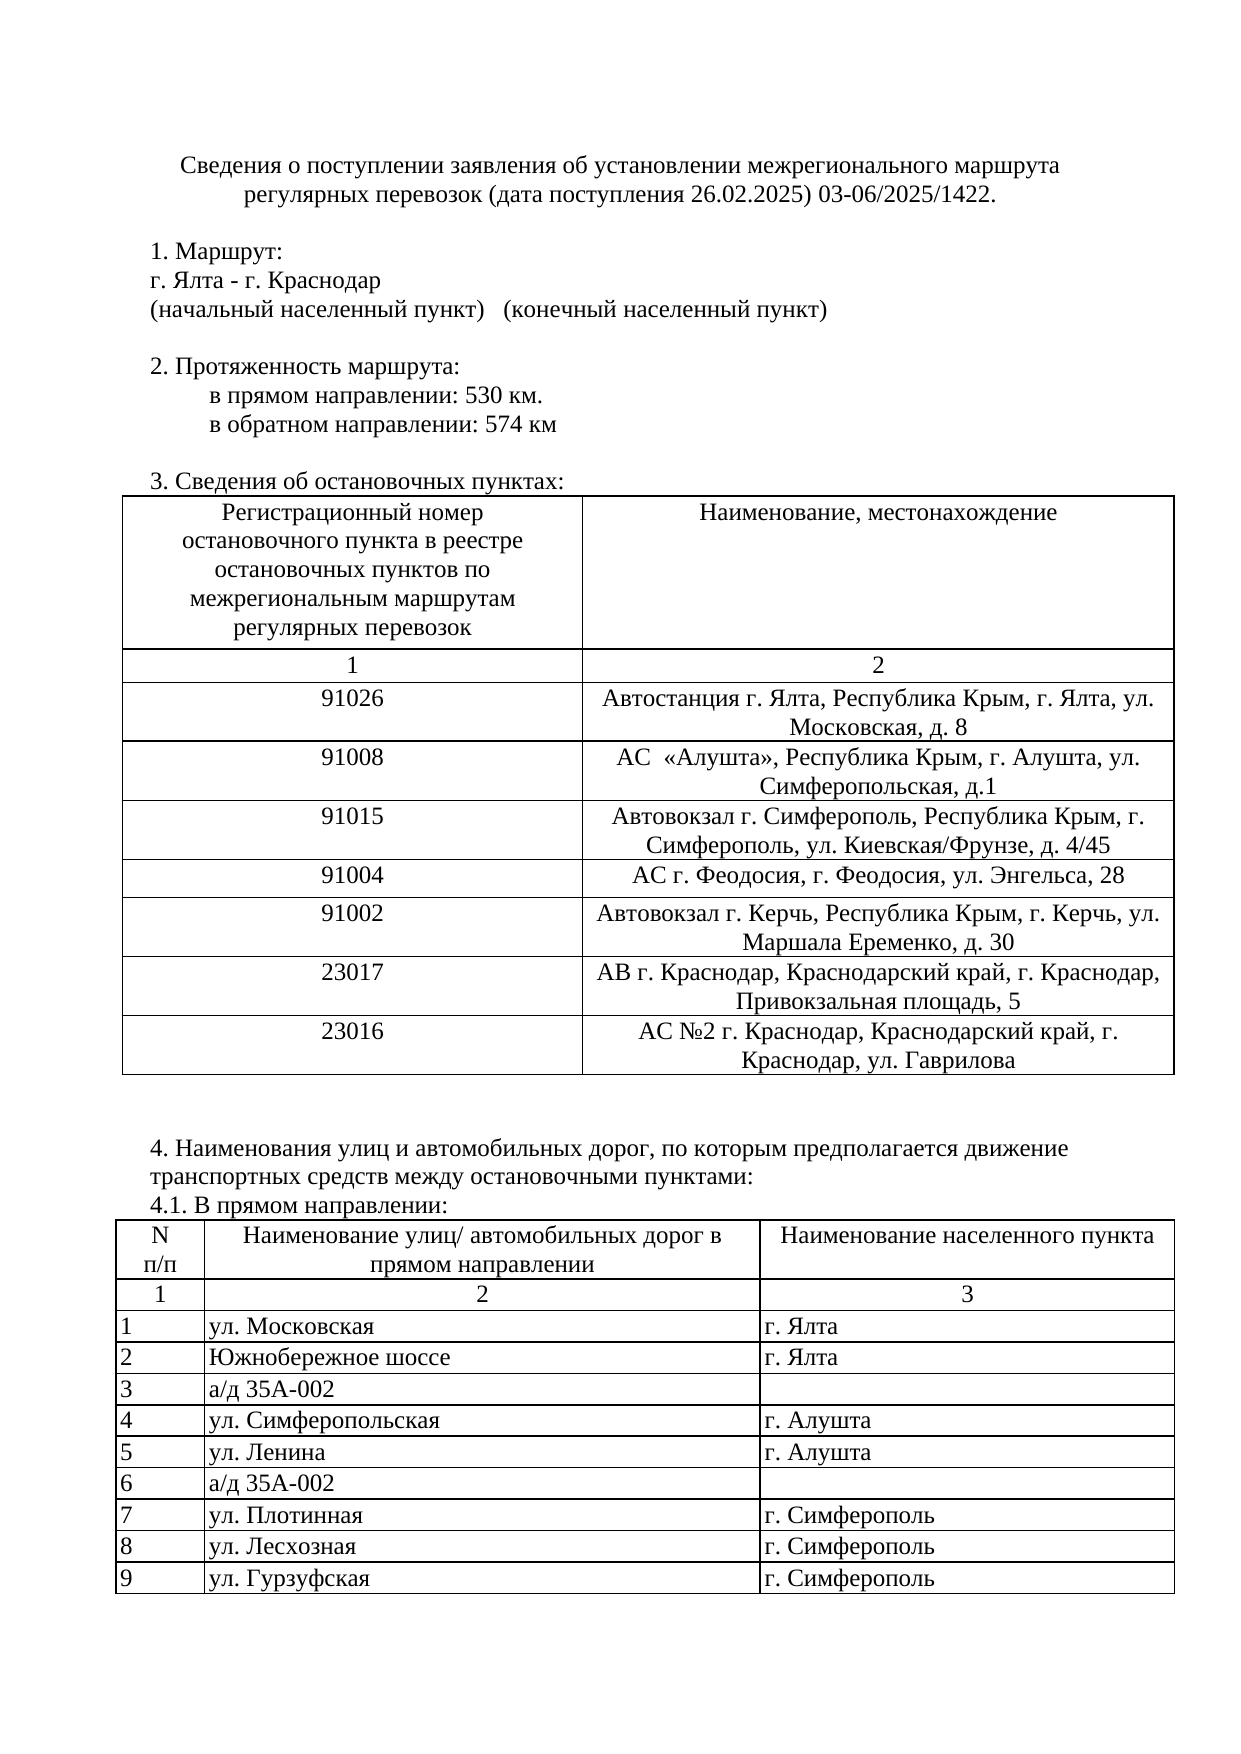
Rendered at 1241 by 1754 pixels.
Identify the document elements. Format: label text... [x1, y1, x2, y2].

table_cell г. Симферополь [761, 1563, 1174, 1593]
table_cell 1 [117, 1311, 204, 1341]
table_cell 9 [117, 1563, 204, 1593]
text г. Ялта - г. Краснодар [150, 265, 1090, 294]
table_cell ул. Московская [205, 1311, 759, 1341]
table_cell Автовокзал г. Симферополь, Республика Крым, г. Симферополь, ул. Киевская/Фрунзе, д. 4/45 [583, 801, 1173, 858]
table_cell а/д 35А-002 [205, 1468, 759, 1498]
table_cell г. Симферополь [761, 1500, 1174, 1530]
table_cell г. Алушта [761, 1406, 1174, 1435]
table_cell АВ г. Краснодар, Краснодарский край, г. Краснодар, Привокзальная площадь, 5 [583, 957, 1173, 1014]
table_cell 6 [117, 1468, 204, 1498]
table_cell 1 [117, 1280, 204, 1309]
table_cell Южнобережное шоссе [205, 1343, 759, 1372]
table_cell 91015 [123, 801, 582, 858]
table_header Наименование, местонахождение [583, 497, 1173, 648]
table_cell 8 [117, 1531, 204, 1561]
table_header Регистрационный номер остановочного пункта в реестре остановочных пунктов по межрегиональным маршрутам регулярных перевозок [123, 497, 582, 648]
table_cell 2 [583, 650, 1173, 681]
table_cell 1 [123, 650, 582, 681]
text в обратном направлении: 574 км [150, 409, 1090, 437]
text (начальный населенный пункт) (конечный населенный пункт) [150, 294, 1090, 322]
table_cell 91004 [123, 860, 582, 896]
table_cell 91008 [123, 742, 582, 799]
table_cell АС №2 г. Краснодар, Краснодарский край, г. Краснодар, ул. Гаврилова [583, 1016, 1173, 1074]
text 2. Протяженность маршрута: [150, 351, 1090, 380]
table_cell 23016 [123, 1016, 582, 1074]
table_cell 5 [117, 1437, 204, 1467]
table_cell Автостанция г. Ялта, Республика Крым, г. Ялта, ул. Московская, д. 8 [583, 683, 1173, 740]
table_cell 7 [117, 1500, 204, 1530]
text 4. Наименования улиц и автомобильных дорог, по которым предполагается движение транспортных средств между остановочными пунктами: [150, 1133, 1090, 1190]
table_cell 23017 [123, 957, 582, 1014]
table_cell ул. Гурзуфская [205, 1563, 759, 1593]
table_cell 91026 [123, 683, 582, 740]
table_cell ул. Симферопольская [205, 1406, 759, 1435]
table_cell г. Ялта [761, 1311, 1174, 1341]
table_cell 2 [205, 1280, 759, 1309]
text Сведения о поступлении заявления об установлении межрегионального маршрута регулярных перевозок (дата поступления 26.02.2025) 03-06/2025/1422. [150, 150, 1090, 207]
table_cell г. Симферополь [761, 1531, 1174, 1561]
table_header Наименование населенного пункта [761, 1221, 1174, 1278]
table_cell г. Ялта [761, 1343, 1174, 1372]
text в прямом направлении: 530 км. [150, 380, 1090, 409]
table_cell АС г. Феодосия, г. Феодосия, ул. Энгельса, 28 [583, 860, 1173, 896]
table_cell АС «Алушта», Республика Крым, г. Алушта, ул. Симферопольская, д.1 [583, 742, 1173, 799]
table_header N п/п [117, 1221, 204, 1278]
table_cell [761, 1374, 1174, 1404]
table_cell [761, 1468, 1174, 1498]
table_cell ул. Ленина [205, 1437, 759, 1467]
text 4.1. В прямом направлении: [150, 1190, 1090, 1219]
table_cell а/д 35А-002 [205, 1374, 759, 1404]
table_cell г. Алушта [761, 1437, 1174, 1467]
table_cell 3 [117, 1374, 204, 1404]
table_cell 3 [761, 1280, 1174, 1309]
table_cell 4 [117, 1406, 204, 1435]
text 1. Маршрут: [150, 236, 1090, 265]
text 3. Сведения об остановочных пунктах: [150, 466, 1090, 495]
table_cell ул. Лесхозная [205, 1531, 759, 1561]
table_cell ул. Плотинная [205, 1500, 759, 1530]
table_cell 2 [117, 1343, 204, 1372]
table_header Наименование улиц/ автомобильных дорог в прямом направлении [205, 1221, 759, 1278]
table_cell Автовокзал г. Керчь, Республика Крым, г. Керчь, ул. Маршала Еременко, д. 30 [583, 898, 1173, 956]
table_cell 91002 [123, 898, 582, 956]
